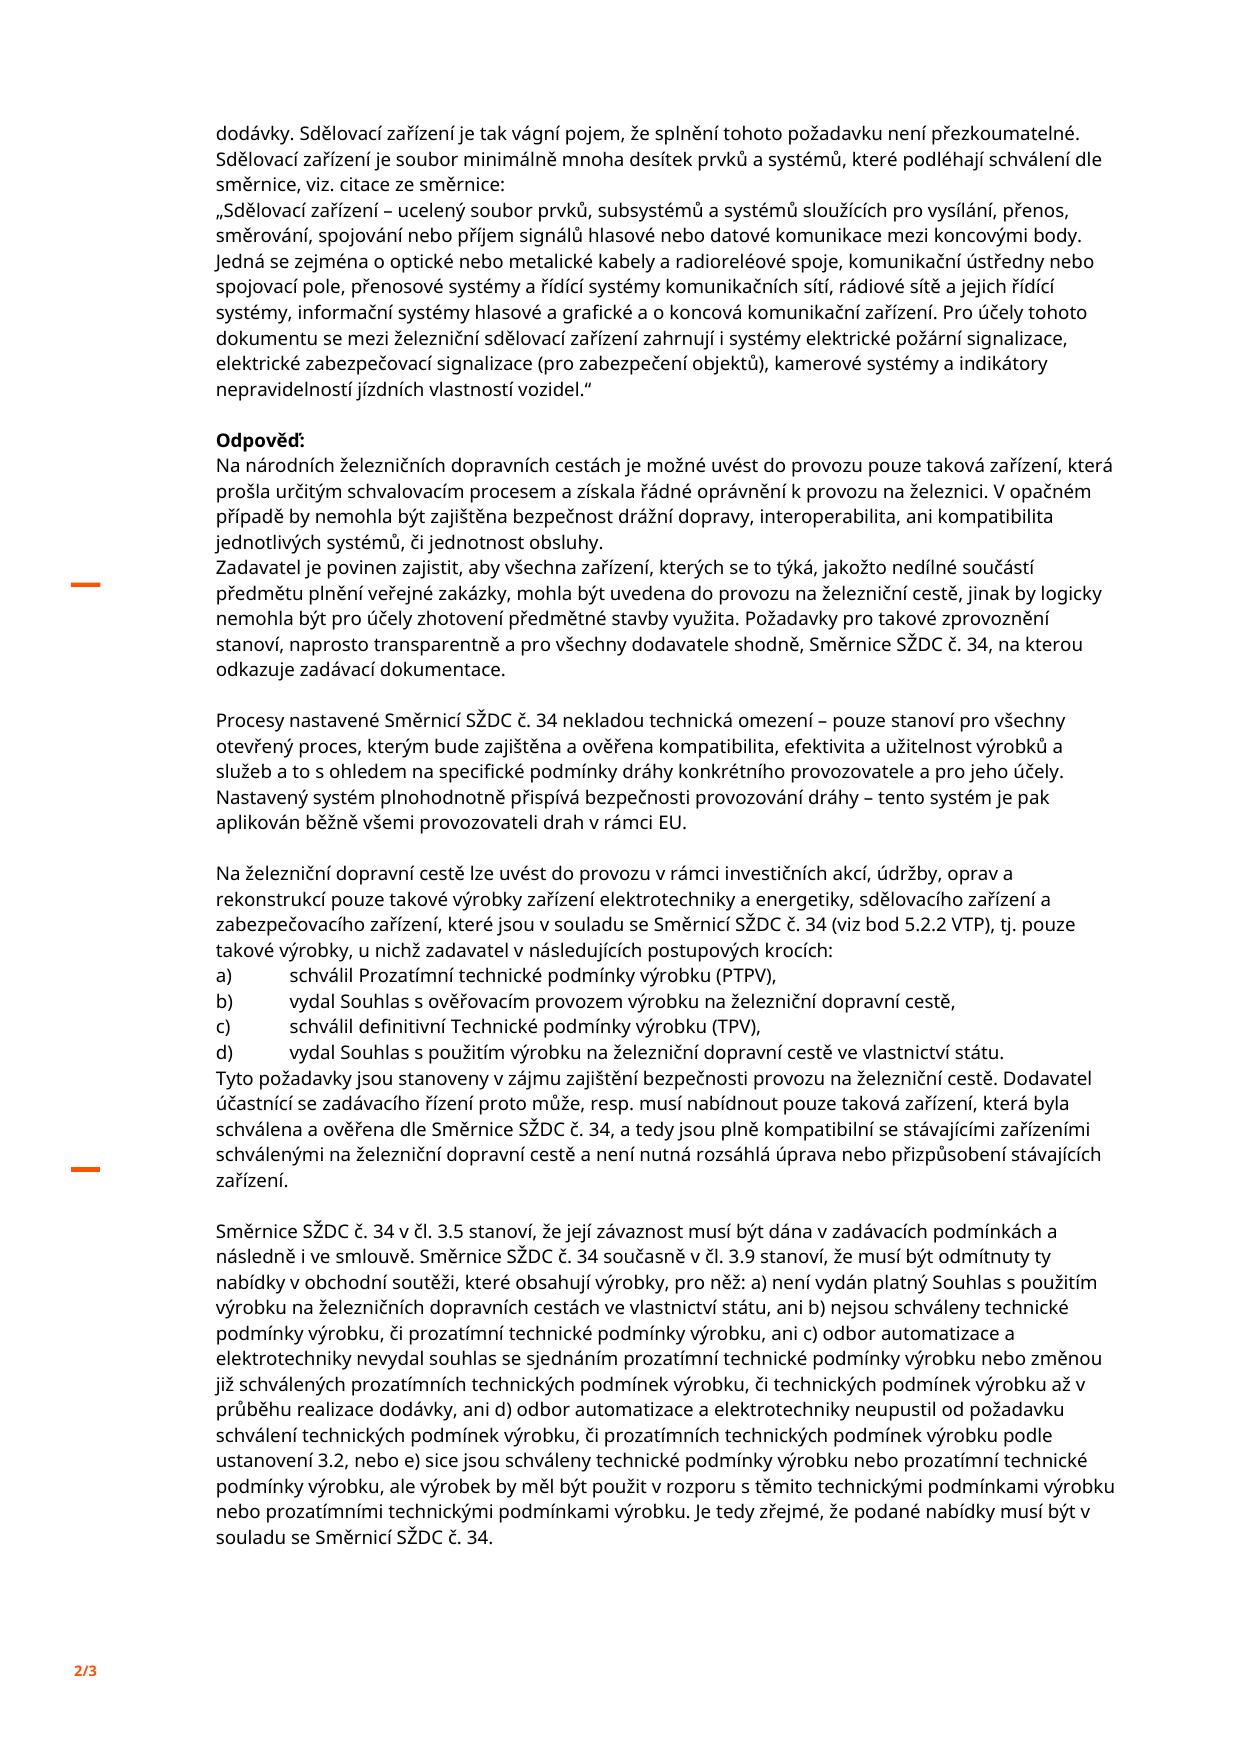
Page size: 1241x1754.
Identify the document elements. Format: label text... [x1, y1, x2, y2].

text Směrnice SŽDC č. 34 v čl. 3.5 stanoví, že její závaznost musí být dána v zadávacích podmínkách a následně i ve smlouvě. Směrnice SŽDC č. 34 současně v čl. 3.9 stanoví, že musí být odmítnuty ty nabídky v obchodní soutěži, které obsahují výrobky, pro něž: a) není vydán platný Souhlas s použitím výrobku na železničních dopravních cestách ve vlastnictví státu, ani b) nejsou schváleny technické podmínky výrobku, či prozatímní technické podmínky výrobku, ani c) odbor automatizace a elektrotechniky nevydal souhlas se sjednáním prozatímní technické podmínky výrobku nebo změnou již schválených prozatímních technických podmínek výrobku, či technických podmínek výrobku až v průběhu realizace dodávky, ani d) odbor automatizace a elektrotechniky neupustil od požadavku schválení technických podmínek výrobku, či prozatímních technických podmínek výrobku podle ustanovení 3.2, nebo e) sice jsou schváleny technické podmínky výrobku nebo prozatímní technické podmínky výrobku, ale výrobek by měl být použit v rozporu s těmito technickými podmínkami výrobku nebo prozatímními technickými podmínkami výrobku. Je tedy zřejmé, že podané nabídky musí být v souladu se Směrnicí SŽDC č. 34. [216, 1218, 1122, 1550]
text Tyto požadavky jsou stanoveny v zájmu zajištění bezpečnosti provozu na železniční cestě. Dodavatel účastnící se zadávacího řízení proto může, resp. musí nabídnout pouze taková zařízení, která byla schválena a ověřena dle Směrnice SŽDC č. 34, a tedy jsou plně kompatibilní se stávajícími zařízeními schválenými na železniční dopravní cestě a není nutná rozsáhlá úprava nebo přizpůsobení stávajících zařízení. [216, 1065, 1122, 1192]
text Procesy nastavené Směrnicí SŽDC č. 34 nekladou technická omezení – pouze stanoví pro všechny otevřený proces, kterým bude zajištěna a ověřena kompatibilita, efektivita a užitelnost výrobků a služeb a to s ohledem na specifické podmínky dráhy konkrétního provozovatele a pro jeho účely. Nastavený systém plnohodnotně přispívá bezpečnosti provozování dráhy – tento systém je pak aplikován běžně všemi provozovateli drah v rámci EU. [216, 708, 1122, 835]
text d) vydal Souhlas s použitím výrobku na železniční dopravní cestě ve vlastnictví státu. [216, 1039, 1122, 1065]
text Na železniční dopravní cestě lze uvést do provozu v rámci investičních akcí, údržby, oprav a rekonstrukcí pouze takové výrobky zařízení elektrotechniky a energetiky, sdělovacího zařízení a zabezpečovacího zařízení, které jsou v souladu se Směrnicí SŽDC č. 34 (viz bod 5.2.2 VTP), tj. pouze takové výrobky, u nichž zadavatel v následujících postupových krocích: [216, 861, 1122, 963]
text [216, 121, 1122, 401]
text a) schválil Prozatímní technické podmínky výrobku (PTPV), [216, 963, 1122, 988]
text Zadavatel je povinen zajistit, aby všechna zařízení, kterých se to týká, jakožto nedílné součástí předmětu plnění veřejné zakázky, mohla být uvedena do provozu na železniční cestě, jinak by logicky nemohla být pro účely zhotovení předmětné stavby využita. Požadavky pro takové zprovoznění stanoví, naprosto transparentně a pro všechny dodavatele shodně, Směrnice SŽDC č. 34, na kterou odkazuje zadávací dokumentace. [216, 554, 1122, 682]
text c) schválil definitivní Technické podmínky výrobku (TPV), [216, 1014, 1122, 1039]
text Na národních železničních dopravních cestách je možné uvést do provozu pouze taková zařízení, která prošla určitým schvalovacím procesem a získala řádné oprávnění k provozu na železnici. V opačném případě by nemohla být zajištěna bezpečnost drážní dopravy, interoperabilita, ani kompatibilita jednotlivých systémů, či jednotnost obsluhy. [216, 452, 1122, 554]
text Odpověď: [216, 427, 1122, 452]
text b) vydal Souhlas s ověřovacím provozem výrobku na železniční dopravní cestě, [216, 988, 1122, 1014]
